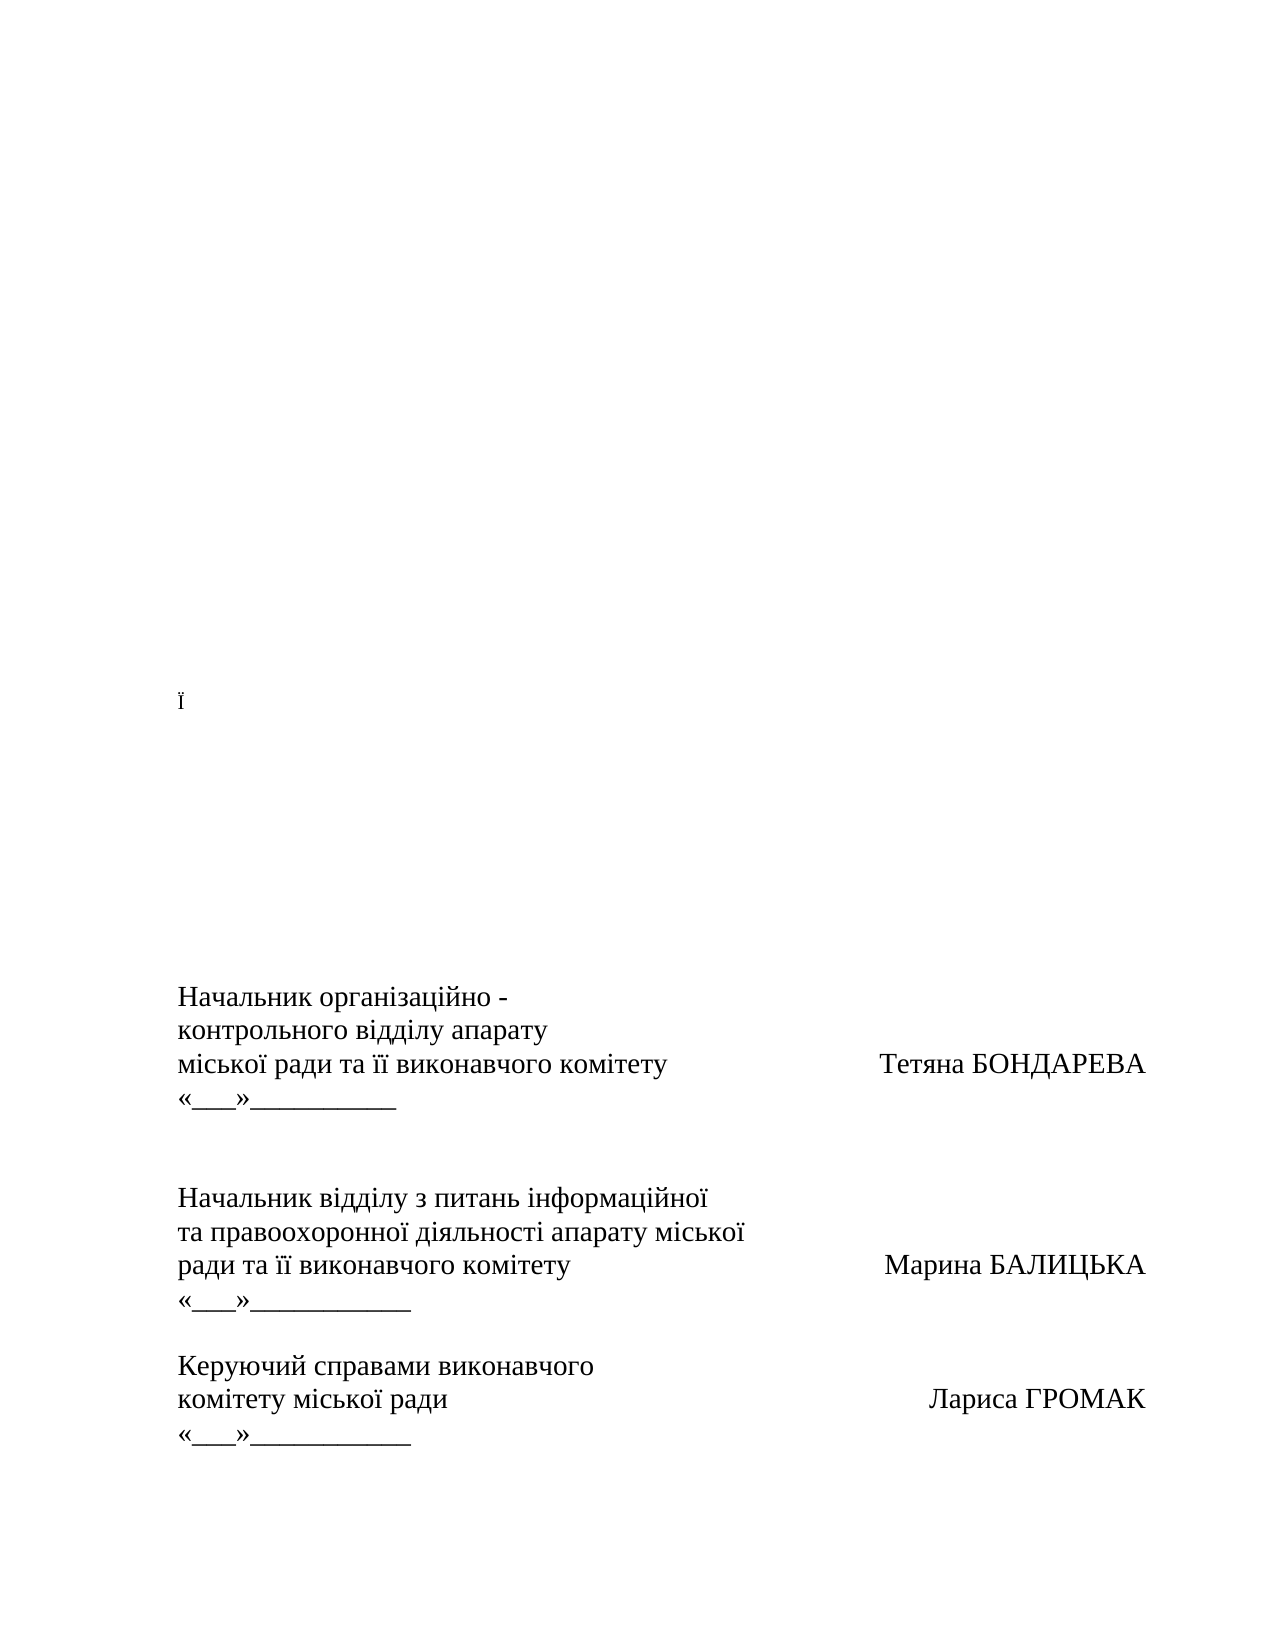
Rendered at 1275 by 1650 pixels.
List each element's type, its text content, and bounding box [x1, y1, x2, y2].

text міської ради та її виконавчого комітету Тетяна БОНДАРЕВА [177, 1046, 1216, 1079]
text комітету міської ради Лариса ГРОМАК [177, 1381, 1216, 1415]
text ради та її виконавчого комітету Марина БАЛИЦЬКА [177, 1247, 1216, 1281]
text та правоохоронної діяльності апарату міської [177, 1214, 1216, 1247]
text Керуючий справами виконавчого [177, 1348, 1216, 1381]
text контрольного відділу апарату [177, 1012, 1216, 1046]
text «___»___________ [177, 1281, 1216, 1314]
text Начальник організаційно - [177, 979, 1216, 1012]
text «___»__________ [177, 1079, 1216, 1113]
text «___»___________ [177, 1415, 1216, 1448]
text Начальник відділу з питань інформаційної [177, 1180, 1216, 1214]
text Ї [177, 690, 1216, 714]
